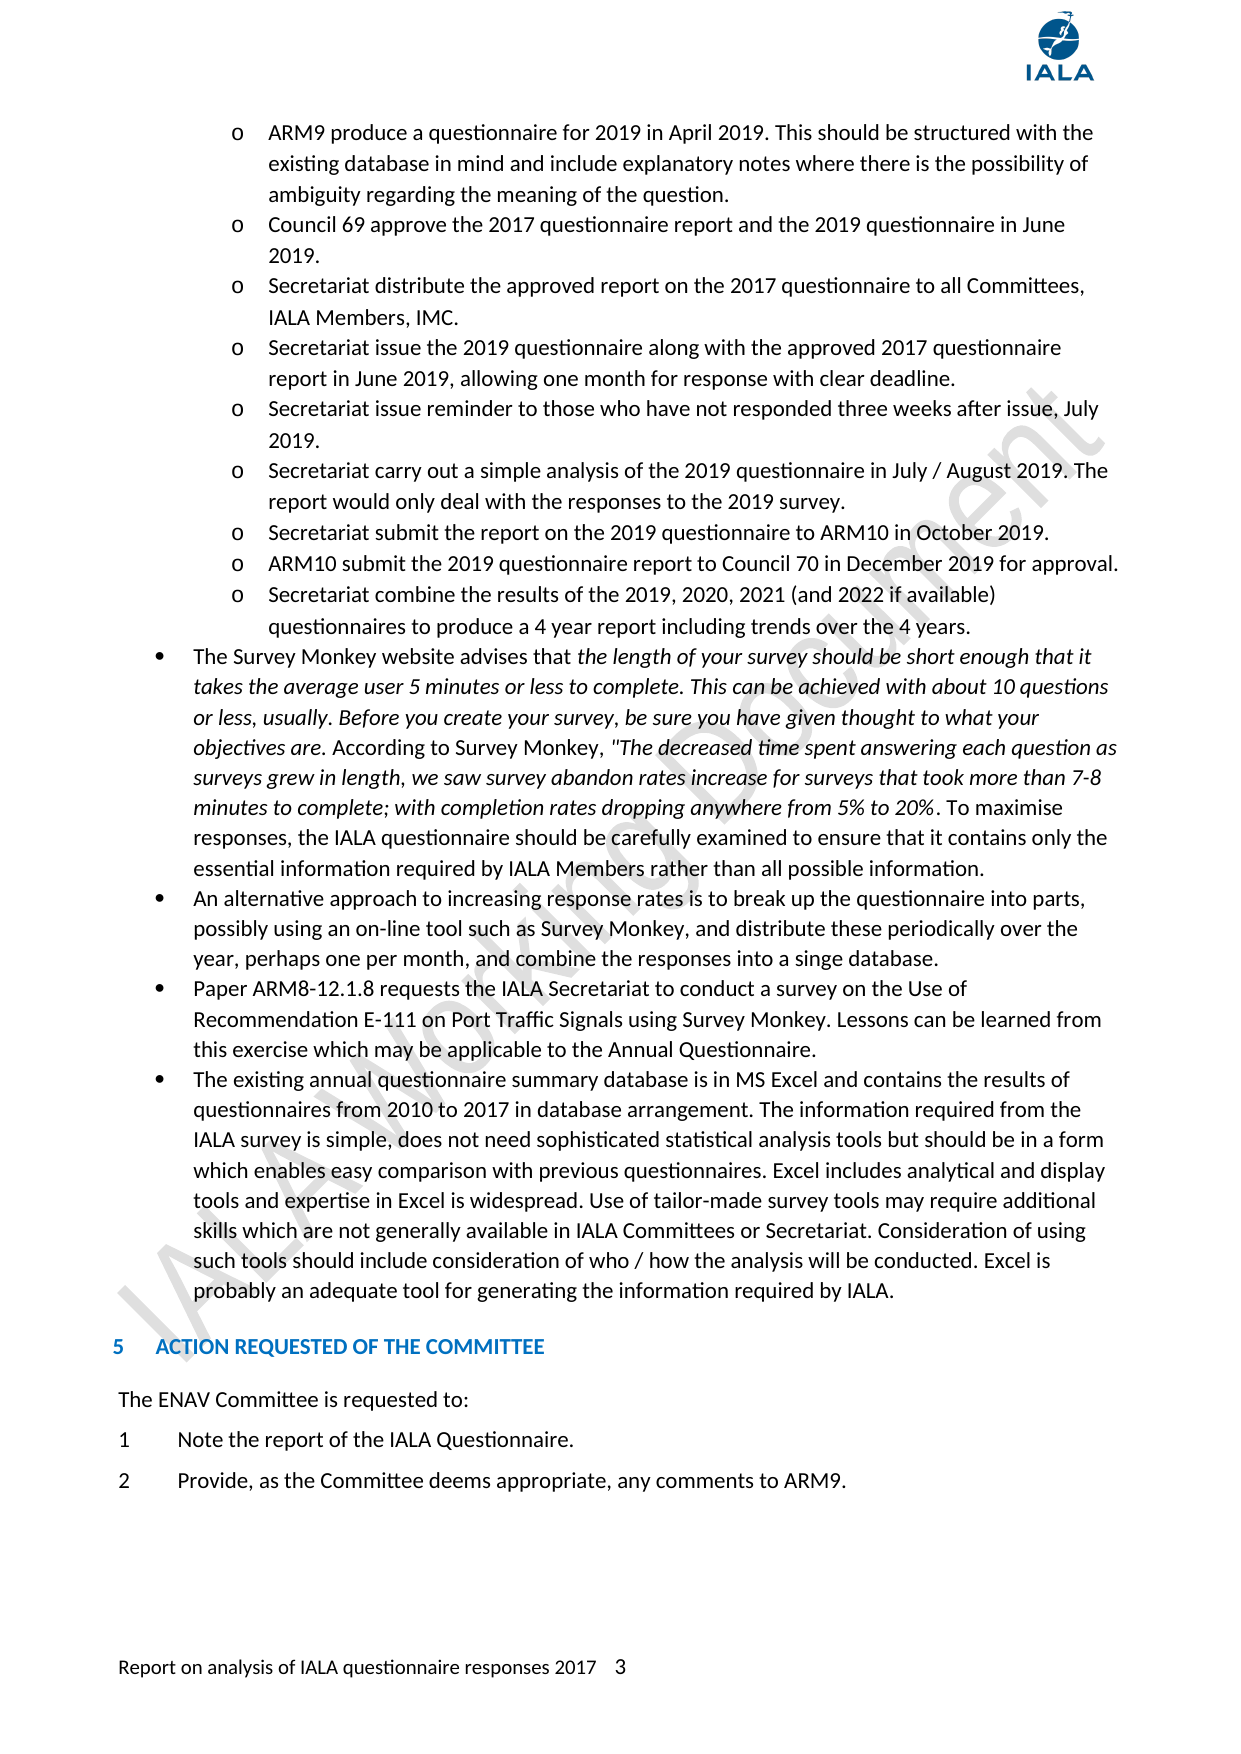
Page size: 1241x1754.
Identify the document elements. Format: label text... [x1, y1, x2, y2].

list Secretariat carry out a simple analysis of the 2019 questionnaire in July / August 2019. The report would only deal with the responses to the 2019 survey. [231, 456, 1122, 516]
list Secretariat combine the results of the 2019, 2020, 2021 (and 2022 if available) questionnaires to produce a 4 year report including trends over the 4 years. [231, 581, 1122, 640]
list ARM10 submit the 2019 questionnaire report to Council 70 in December 2019 for approval. [231, 549, 1122, 578]
list Council 69 approve the 2017 questionnaire report and the 2019 questionnaire in June 2019. [231, 210, 1122, 269]
list Secretariat distribute the approved report on the 2017 questionnaire to all Committees, IALA Members, IMC. [231, 271, 1122, 331]
list Paper ARM8-12.1.8 requests the IALA Secretariat to conduct a survey on the Use of Recommendation E-111 on Port Traffic Signals using Survey Monkey. Lessons can be learned from this exercise which may be applicable to the Annual Questionnaire. [156, 974, 1122, 1063]
list Secretariat submit the report on the 2019 questionnaire to ARM10 in October 2019. [231, 518, 1122, 547]
list Provide, as the Committee deems appropriate, any comments to ARM9. [118, 1466, 1122, 1494]
list An alternative approach to increasing response rates is to break up the questionnaire into parts, possibly using an on-line tool such as Survey Monkey, and distribute these periodically over the year, perhaps one per month, and combine the responses into a singe database. [156, 884, 1122, 972]
picture [1011, 3, 1106, 96]
list Note the report of the IALA Questionnaire. [118, 1425, 1122, 1453]
subtitle Action requested of the Committee [118, 1332, 1122, 1360]
text The ENAV Committee is requested to: [118, 1385, 1122, 1413]
list The Survey Monkey website advises that the length of your survey should be short enough that it takes the average user 5 minutes or less to complete. This can be achieved with about 10 questions or less, usually. Before you create your survey, be sure you have given thought to what your objectives are. According to Survey Monkey, "The decreased time spent answering each question as surveys grew in length, we saw survey abandon rates increase for surveys that took more than 7-8 minutes to complete; with completion rates dropping anywhere from 5% to 20%. To maximise responses, the IALA questionnaire should be carefully examined to ensure that it contains only the essential information required by IALA Members rather than all possible information. [156, 642, 1122, 882]
list The existing annual questionnaire summary database is in MS Excel and contains the results of questionnaires from 2010 to 2017 in database arrangement. The information required from the IALA survey is simple, does not need sophisticated statistical analysis tools but should be in a form which enables easy comparison with previous questionnaires. Excel includes analytical and display tools and expertise in Excel is widespread. Use of tailor-made survey tools may require additional skills which are not generally available in IALA Committees or Secretariat. Consideration of using such tools should include consideration of who / how the analysis will be conducted. Excel is probably an adequate tool for generating the information required by IALA. [156, 1065, 1122, 1304]
list Secretariat issue reminder to those who have not responded three weeks after issue, July 2019. [231, 394, 1122, 454]
list ARM9 produce a questionnaire for 2019 in April 2019. This should be structured with the existing database in mind and include explanatory notes where there is the possibility of ambiguity regarding the meaning of the question. [231, 118, 1122, 208]
list Secretariat issue the 2019 questionnaire along with the approved 2017 questionnaire report in June 2019, allowing one month for response with clear deadline. [231, 333, 1122, 392]
